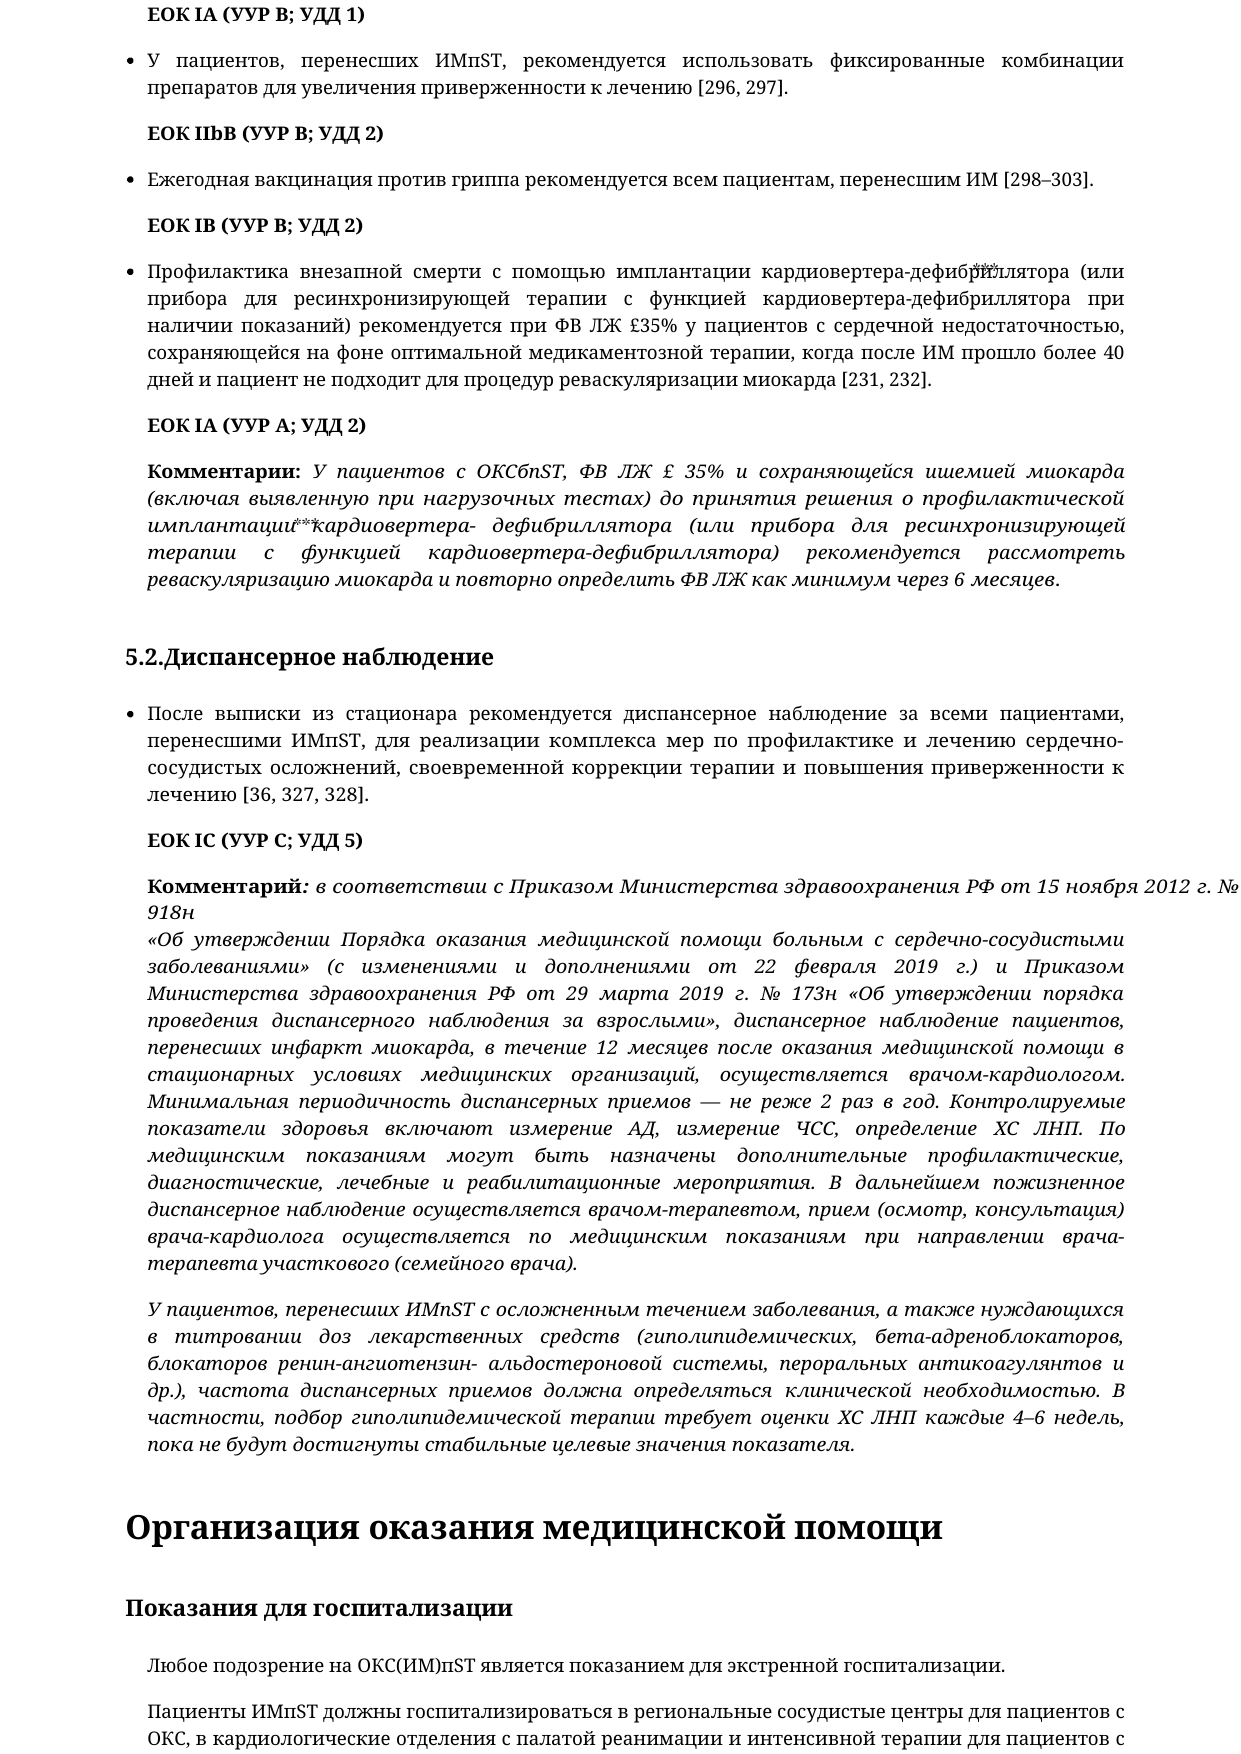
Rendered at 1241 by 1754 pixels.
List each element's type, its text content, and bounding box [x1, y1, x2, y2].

subtitle ЕОК IA (УУР B; УДД 1) [147, 1, 1240, 27]
text Любое подозрение на ОКС(ИМ)пST является показанием для экстренной госпитализации. [147, 1652, 1240, 1678]
text Профилактика внезапной смерти с помощью имплантации кардиовертера-дефибриллятора (или прибора для ресинхронизирующей терапии с функцией кардиовертера-дефибриллятора при наличии показаний) рекомендуется при ФВ ЛЖ £35% у пациентов с сердечной недостаточностью, сохраняющейся на фоне оптимальной медикаментозной терапии, когда после ИМ прошло более 40 дней и пациент не подходит для процедур реваскуляризации миокарда [231, 232]. [147, 258, 1126, 392]
text Комментарии: У пациентов с ОКСбпST, ФВ ЛЖ £ 35% и сохраняющейся ишемией миокарда (включая выявленную при нагрузочных тестах) до принятия решения о профилактической имплантации кардиовертера- дефибриллятора (или прибора для ресинхронизирующей терапии с функцией кардиовертера-дефибриллятора) рекомендуется рассмотреть реваскуляризацию миокарда и повторно определить ФВ ЛЖ как минимум через 6 месяцев. [147, 458, 1126, 592]
text У пациентов, перенесших ИМпST, рекомендуется использовать фиксированные комбинации препаратов для увеличения приверженности к лечению [296, 297]. [147, 47, 1125, 100]
subtitle ЕОК IA (УУР А; УДД 2) [147, 412, 1240, 438]
text После выписки из стационара рекомендуется диспансерное наблюдение за всеми пациентами, перенесшими ИМпST, для реализации комплекса мер по профилактике и лечению сердечно-сосудистых осложнений, своевременной коррекции терапии и повышения приверженности к лечению [36, 327, 328]. [147, 701, 1125, 807]
text «Об утверждении Порядка оказания медицинской помощи больным с сердечно-сосудистыми заболеваниями» (с изменениями и дополнениями от 22 февраля 2019 г.) и Приказом Министерства здравоохранения РФ от 29 марта 2019 г. № 173н «Об утверждении порядка проведения диспансерного наблюдения за взрослыми», диспансерное наблюдение пациентов, перенесших инфаркт миокарда, в течение 12 месяцев после оказания медицинской помощи в стационарных условиях медицинских организаций, осуществляется врачом-кардиологом. Минимальная периодичность диспансерных приемов — не реже 2 раз в год. Контролируемые показатели здоровья включают измерение АД, измерение ЧСС, определение ХС ЛНП. По медицинским показаниям могут быть назначены дополнительные профилактические, диагностические, лечебные и реабилитационные мероприятия. В дальнейшем пожизненное диспансерное наблюдение осуществляется врачом-терапевтом, прием (осмотр, консультация) врача-кардиолога осуществляется по медицинским показаниям при направлении врача- терапевта участкового (семейного врача). [147, 926, 1126, 1276]
text У пациентов, перенесших ИМпST с осложненным течением заболевания, а также нуждающихся в титровании доз лекарственных средств (гиполипидемических, бета-адреноблокаторов, блокаторов ренин-ангиотензин- альдостероновой системы, пероральных антикоагулянтов и др.), частота диспансерных приемов должна определяться клинической необходимостью. В частности, подбор гиполипидемической терапии требует оценки ХС ЛНП каждые 4–6 недель, пока не будут достигнуты стабильные целевые значения показателя. [147, 1296, 1125, 1457]
subtitle ЕОК IB (УУР B; УДД 2) [147, 212, 1240, 238]
subtitle ЕОК IС (УУР С; УДД 5) [147, 827, 1240, 853]
text Ежегодная вакцинация против гриппа рекомендуется всем пациентам, перенесшим ИМ [298–303]. [147, 166, 1240, 192]
subtitle 5.2.Диспансерное наблюдение [125, 641, 1240, 672]
subtitle Организация оказания медицинской помощи [125, 1504, 1240, 1549]
subtitle Показания для госпитализации [125, 1592, 1240, 1623]
text Комментарий: в соответствии с Приказом Министерства здравоохранения РФ от 15 ноября 2012 г. № 918н [147, 874, 1240, 925]
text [147, 1698, 1126, 1751]
subtitle ЕОК IIbB (УУР B; УДД 2) [147, 120, 1240, 146]
